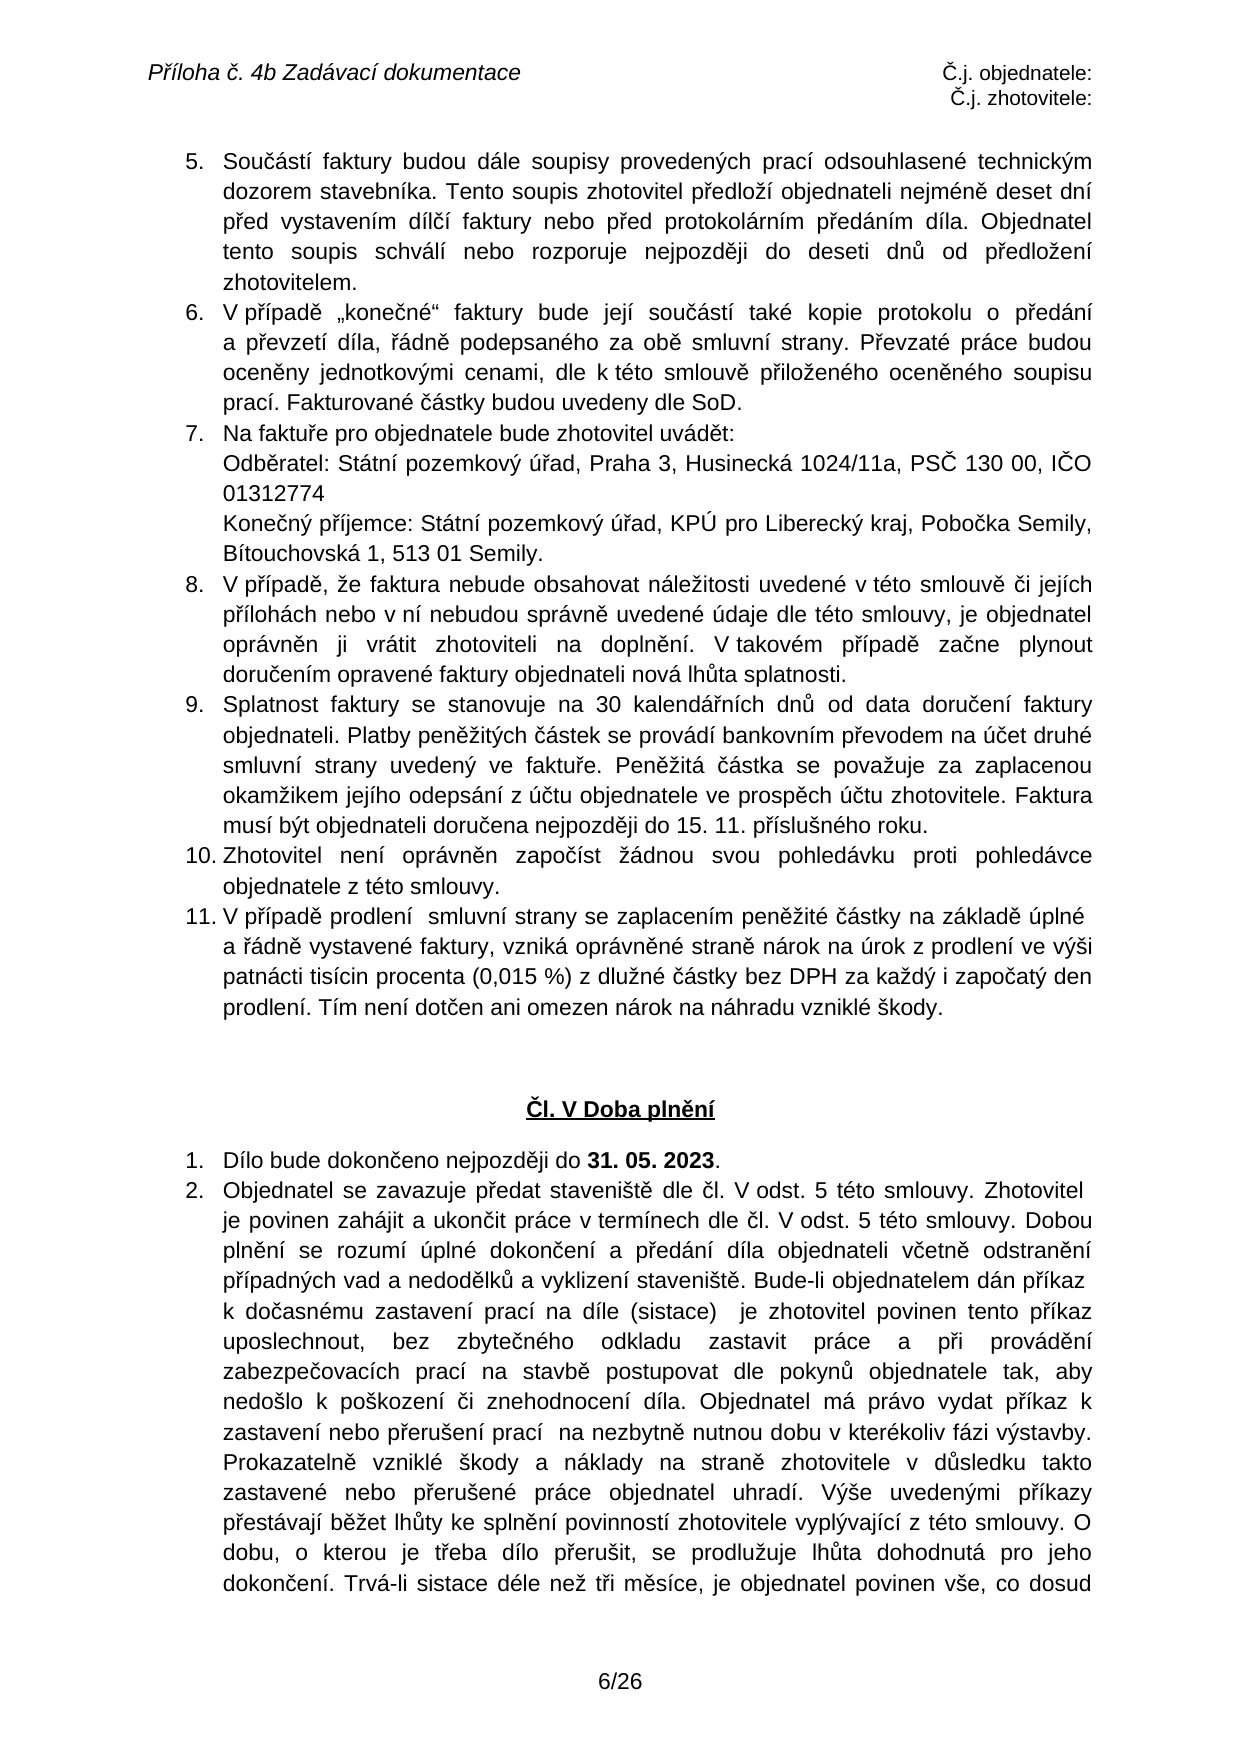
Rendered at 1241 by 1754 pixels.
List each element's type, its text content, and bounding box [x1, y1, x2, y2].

list V případě „konečné“ faktury bude její součástí také kopie protokolu o předání a převzetí díla, řádně podepsaného za obě smluvní strany. Převzaté práce budou oceněny jednotkovými cenami, dle k této smlouvě přiloženého oceněného soupisu prací. Fakturované částky budou uvedeny dle SoD. [185, 299, 1093, 416]
list V případě prodlení smluvní strany se zaplacením peněžité částky na základě úplné a řádně vystavené faktury, vzniká oprávněné straně nárok na úrok z prodlení ve výši patnácti tisícin procenta (0,015 %) z dlužné částky bez DPH za každý i započatý den prodlení. Tím není dotčen ani omezen nárok na náhradu vzniklé škody. [185, 903, 1093, 1020]
list Konečný příjemce: Státní pozemkový úřad, KPÚ pro Liberecký kraj, Pobočka Semily, Bítouchovská 1, 513 01 Semily. [223, 510, 1093, 567]
list Dílo bude dokončeno nejpozději do 31. 05. 2023. [185, 1147, 1093, 1173]
list V případě, že faktura nebude obsahovat náležitosti uvedené v této smlouvě či jejích přílohách nebo v ní nebudou správně uvedené údaje dle této smlouvy, je objednatel oprávněn ji vrátit zhotoviteli na doplnění. V takovém případě začne plynout doručením opravené faktury objednateli nová lhůta splatnosti. [185, 571, 1093, 687]
list Zhotovitel není oprávněn započíst žádnou svou pohledávku proti pohledávce objednatele z této smlouvy. [185, 842, 1093, 899]
list Splatnost faktury se stanovuje na 30 kalendářních dnů od data doručení faktury objednateli. Platby peněžitých částek se provádí bankovním převodem na účet druhé smluvní strany uvedený ve faktuře. Peněžitá částka se považuje za zaplacenou okamžikem jejího odepsání z účtu objednatele ve prospěch účtu zhotovitele. Faktura musí být objednateli doručena nejpozději do 15. 11. příslušného roku. [185, 691, 1093, 838]
list Na faktuře pro objednatele bude zhotovitel uvádět: [185, 419, 1093, 446]
text Čl. V Doba plnění [148, 1096, 1093, 1122]
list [185, 1177, 1093, 1596]
list Odběratel: Státní pozemkový úřad, Praha 3, Husinecká 1024/11a, PSČ 130 00, IČO 01312774 [223, 450, 1093, 506]
list Součástí faktury budou dále soupisy provedených prací odsouhlasené technickým dozorem stavebníka. Tento soupis zhotovitel předloží objednateli nejméně deset dní před vystavením dílčí faktury nebo před protokolárním předáním díla. Objednatel tento soupis schválí nebo rozporuje nejpozději do deseti dnů od předložení zhotovitelem. [185, 148, 1093, 295]
